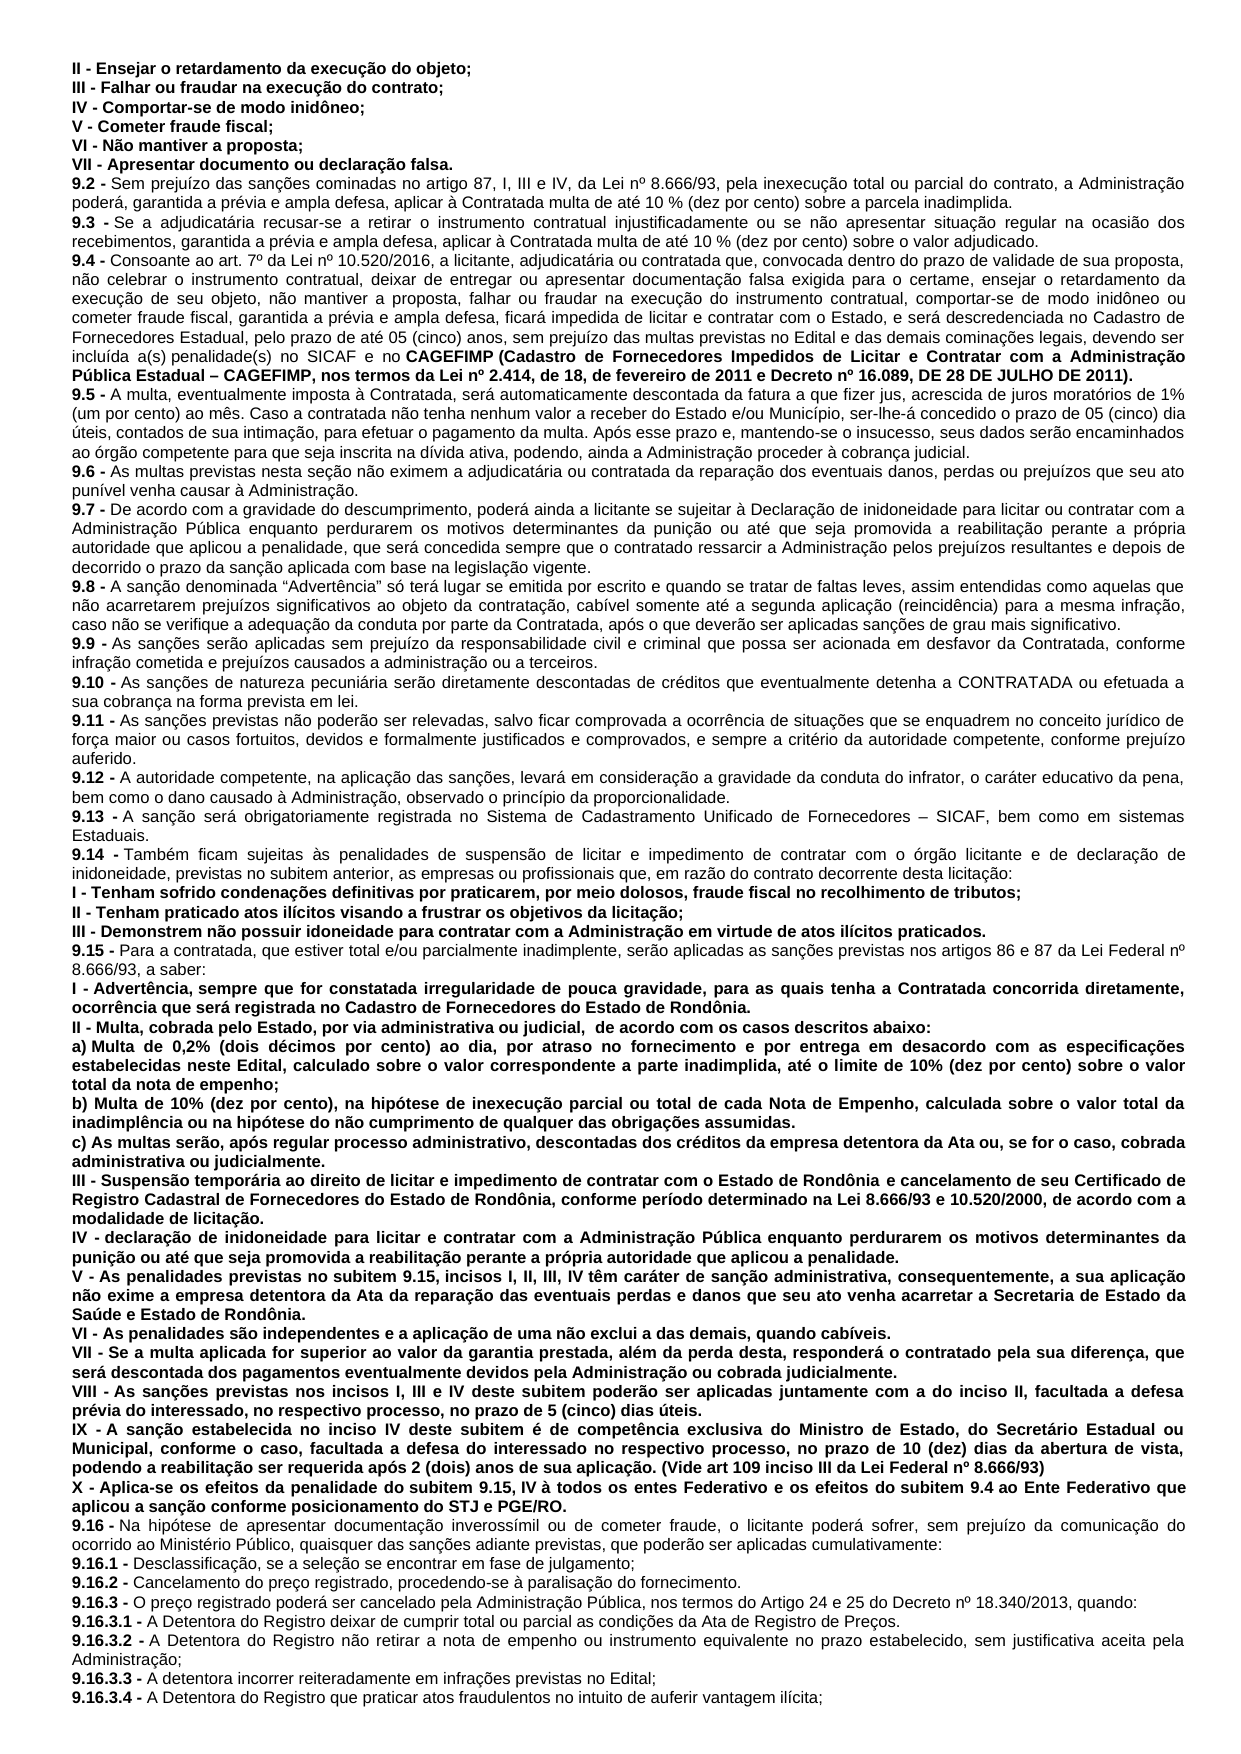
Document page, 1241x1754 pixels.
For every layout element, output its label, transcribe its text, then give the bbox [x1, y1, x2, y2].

text 9.9 - As sanções serão aplicadas sem prejuízo da responsabilidade civil e criminal que possa ser acionada em desfavor da Contratada, conforme infração cometida e prejuízos causados a administração ou a terceiros. [72, 634, 1186, 672]
text II - Multa, cobrada pelo Estado, por via administrativa ou judicial, de acordo com os casos descritos abaixo: [72, 1017, 1186, 1037]
text 9.16.3.2 - A Detentora do Registro não retirar a nota de empenho ou instrumento equivalente no prazo estabelecido, sem justificativa aceita pela Administração; [72, 1631, 1186, 1669]
text VII - Se a multa aplicada for superior ao valor da garantia prestada, além da perda desta, responderá o contratado pela sua diferença, que será descontada dos pagamentos eventualmente devidos pela Administração ou cobrada judicialmente. [72, 1343, 1186, 1382]
text III - Demonstrem não possuir idoneidade para contratar com a Administração em virtude de atos ilícitos praticados. [72, 922, 1186, 941]
text 9.5 - A multa, eventualmente imposta à Contratada, será automaticamente descontada da fatura a que fizer jus, acrescida de juros moratórios de 1% (um por cento) ao mês. Caso a contratada não tenha nenhum valor a receber do Estado e/ou Município, ser-lhe-á concedido o prazo de 05 (cinco) dia úteis, contados de sua intimação, para efetuar o pagamento da multa. Após esse prazo e, mantendo-se o insucesso, seus dados serão encaminhados ao órgão competente para que seja inscrita na dívida ativa, podendo, ainda a Administração proceder à cobrança judicial. [72, 385, 1186, 462]
text 9.16.3.4 - A Detentora do Registro que praticar atos fraudulentos no intuito de auferir vantagem ilícita; [72, 1688, 1186, 1707]
text 9.10 - As sanções de natureza pecuniária serão diretamente descontadas de créditos que eventualmente detenha a CONTRATADA ou efetuada a sua cobrança na forma prevista em lei. [72, 672, 1186, 711]
text VIII - As sanções previstas nos incisos I, III e IV deste subitem poderão ser aplicadas juntamente com a do inciso II, facultada a defesa prévia do interessado, no respectivo processo, no prazo de 5 (cinco) dias úteis. [72, 1382, 1186, 1420]
text III - Falhar ou fraudar na execução do contrato; [72, 78, 1186, 97]
text 9.16.1 - Desclassificação, se a seleção se encontrar em fase de julgamento; [72, 1554, 1186, 1573]
text 9.13 - A sanção será obrigatoriamente registrada no Sistema de Cadastramento Unificado de Fornecedores – SICAF, bem como em sistemas Estaduais. [72, 807, 1186, 845]
text II - Tenham praticado atos ilícitos visando a frustrar os objetivos da licitação; [72, 902, 1186, 922]
text VI - Não mantiver a proposta; [72, 136, 1186, 155]
text 9.16.2 - Cancelamento do preço registrado, procedendo-se à paralisação do fornecimento. [72, 1573, 1186, 1592]
text II - Ensejar o retardamento da execução do objeto; [72, 59, 1186, 78]
text V - Cometer fraude fiscal; [72, 117, 1186, 136]
text 9.2 - Sem prejuízo das sanções cominadas no artigo 87, I, III e IV, da Lei nº 8.666/93, pela inexecução total ou parcial do contrato, a Administração poderá, garantida a prévia e ampla defesa, aplicar à Contratada multa de até 10 % (dez por cento) sobre a parcela inadimplida. [72, 174, 1186, 212]
text VII - Apresentar documento ou declaração falsa. [72, 155, 1186, 174]
text 9.8 - A sanção denominada “Advertência” só terá lugar se emitida por escrito e quando se tratar de faltas leves, assim entendidas como aquelas que não acarretarem prejuízos significativos ao objeto da contratação, cabível somente até a segunda aplicação (reincidência) para a mesma infração, caso não se verifique a adequação da conduta por parte da Contratada, após o que deverão ser aplicadas sanções de grau mais significativo. [72, 577, 1186, 634]
text 9.14 - Também ficam sujeitas às penalidades de suspensão de licitar e impedimento de contratar com o órgão licitante e de declaração de inidoneidade, previstas no subitem anterior, as empresas ou profissionais que, em razão do contrato decorrente desta licitação: [72, 845, 1186, 883]
text III - Suspensão temporária ao direito de licitar e impedimento de contratar com o Estado de Rondônia e cancelamento de seu Certificado de Registro Cadastral de Fornecedores do Estado de Rondônia, conforme período determinado na Lei 8.666/93 e 10.520/2000, de acordo com a modalidade de licitação. [72, 1171, 1186, 1228]
text IV - declaração de inidoneidade para licitar e contratar com a Administração Pública enquanto perdurarem os motivos determinantes da punição ou até que seja promovida a reabilitação perante a própria autoridade que aplicou a penalidade. [72, 1228, 1186, 1267]
text VI - As penalidades são independentes e a aplicação de uma não exclui a das demais, quando cabíveis. [72, 1324, 1186, 1343]
text V - As penalidades previstas no subitem 9.15, incisos I, II, III, IV têm caráter de sanção administrativa, consequentemente, a sua aplicação não exime a empresa detentora da Ata da reparação das eventuais perdas e danos que seu ato venha acarretar a Secretaria de Estado da Saúde e Estado de Rondônia. [72, 1267, 1186, 1324]
text 9.3 - Se a adjudicatária recusar-se a retirar o instrumento contratual injustificadamente ou se não apresentar situação regular na ocasião dos recebimentos, garantida a prévia e ampla defesa, aplicar à Contratada multa de até 10 % (dez por cento) sobre o valor adjudicado. [72, 212, 1186, 251]
text 9.16.3 - O preço registrado poderá ser cancelado pela Administração Pública, nos termos do Artigo 24 e 25 do Decreto nº 18.340/2013, quando: [72, 1592, 1186, 1612]
text 9.16.3.1 - A Detentora do Registro deixar de cumprir total ou parcial as condições da Ata de Registro de Preços. [72, 1612, 1186, 1631]
text 9.11 - As sanções previstas não poderão ser relevadas, salvo ficar comprovada a ocorrência de situações que se enquadrem no conceito jurídico de força maior ou casos fortuitos, devidos e formalmente justificados e comprovados, e sempre a critério da autoridade competente, conforme prejuízo auferido. [72, 711, 1186, 768]
text I - Tenham sofrido condenações definitivas por praticarem, por meio dolosos, fraude fiscal no recolhimento de tributos; [72, 883, 1186, 902]
text 9.7 - De acordo com a gravidade do descumprimento, poderá ainda a licitante se sujeitar à Declaração de inidoneidade para licitar ou contratar com a Administração Pública enquanto perdurarem os motivos determinantes da punição ou até que seja promovida a reabilitação perante a própria autoridade que aplicou a penalidade, que será concedida sempre que o contratado ressarcir a Administração pelos prejuízos resultantes e depois de decorrido o prazo da sanção aplicada com base na legislação vigente. [72, 500, 1186, 577]
text b) Multa de 10% (dez por cento), na hipótese de inexecução parcial ou total de cada Nota de Empenho, calculada sobre o valor total da inadimplência ou na hipótese do não cumprimento de qualquer das obrigações assumidas. [72, 1094, 1186, 1132]
text X - Aplica-se os efeitos da penalidade do subitem 9.15, IV à todos os entes Federativo e os efeitos do subitem 9.4 ao Ente Federativo que aplicou a sanção conforme posicionamento do STJ e PGE/RO. [72, 1477, 1186, 1516]
text a) Multa de 0,2% (dois décimos por cento) ao dia, por atraso no fornecimento e por entrega em desacordo com as especificações estabelecidas neste Edital, calculado sobre o valor correspondente a parte inadimplida, até o limite de 10% (dez por cento) sobre o valor total da nota de empenho; [72, 1037, 1186, 1094]
text 9.16 - Na hipótese de apresentar documentação inverossímil ou de cometer fraude, o licitante poderá sofrer, sem prejuízo da comunicação do ocorrido ao Ministério Público, quaisquer das sanções adiante previstas, que poderão ser aplicadas cumulativamente: [72, 1516, 1186, 1554]
text IV - Comportar-se de modo inidôneo; [72, 97, 1186, 117]
text IX - A sanção estabelecida no inciso IV deste subitem é de competência exclusiva do Ministro de Estado, do Secretário Estadual ou Municipal, conforme o caso, facultada a defesa do interessado no respectivo processo, no prazo de 10 (dez) dias da abertura de vista, podendo a reabilitação ser requerida após 2 (dois) anos de sua aplicação. (Vide art 109 inciso III da Lei Federal nº 8.666/93) [72, 1420, 1186, 1477]
text 9.16.3.3 - A detentora incorrer reiteradamente em infrações previstas no Edital; [72, 1669, 1186, 1688]
text 9.6 - As multas previstas nesta seção não eximem a adjudicatária ou contratada da reparação dos eventuais danos, perdas ou prejuízos que seu ato punível venha causar à Administração. [72, 462, 1186, 500]
text 9.4 - Consoante ao art. 7º da Lei nº 10.520/2016, a licitante, adjudicatária ou contratada que, convocada dentro do prazo de validade de sua proposta, não celebrar o instrumento contratual, deixar de entregar ou apresentar documentação falsa exigida para o certame, ensejar o retardamento da execução de seu objeto, não mantiver a proposta, falhar ou fraudar na execução do instrumento contratual, comportar-se de modo inidôneo ou cometer fraude fiscal, garantida a prévia e ampla defesa, ficará impedida de licitar e contratar com o Estado, e será descredenciada no Cadastro de Fornecedores Estadual, pelo prazo de até 05 (cinco) anos, sem prejuízo das multas previstas no Edital e das demais cominações legais, devendo ser incluída a(s) penalidade(s) no SICAF e no CAGEFIMP (Cadastro de Fornecedores Impedidos de Licitar e Contratar com a Administração Pública Estadual – CAGEFIMP, nos termos da Lei nº 2.414, de 18, de fevereiro de 2011 e Decreto nº 16.089, DE 28 DE JULHO DE 2011). [72, 251, 1186, 385]
text 9.15 - Para a contratada, que estiver total e/ou parcialmente inadimplente, serão aplicadas as sanções previstas nos artigos 86 e 87 da Lei Federal nº 8.666/93, a saber: [72, 941, 1186, 979]
text 9.12 - A autoridade competente, na aplicação das sanções, levará em consideração a gravidade da conduta do infrator, o caráter educativo da pena, bem como o dano causado à Administração, observado o princípio da proporcionalidade. [72, 768, 1186, 807]
text I - Advertência, sempre que for constatada irregularidade de pouca gravidade, para as quais tenha a Contratada concorrida diretamente, ocorrência que será registrada no Cadastro de Fornecedores do Estado de Rondônia. [72, 979, 1186, 1017]
text c) As multas serão, após regular processo administrativo, descontadas dos créditos da empresa detentora da Ata ou, se for o caso, cobrada administrativa ou judicialmente. [72, 1132, 1186, 1171]
